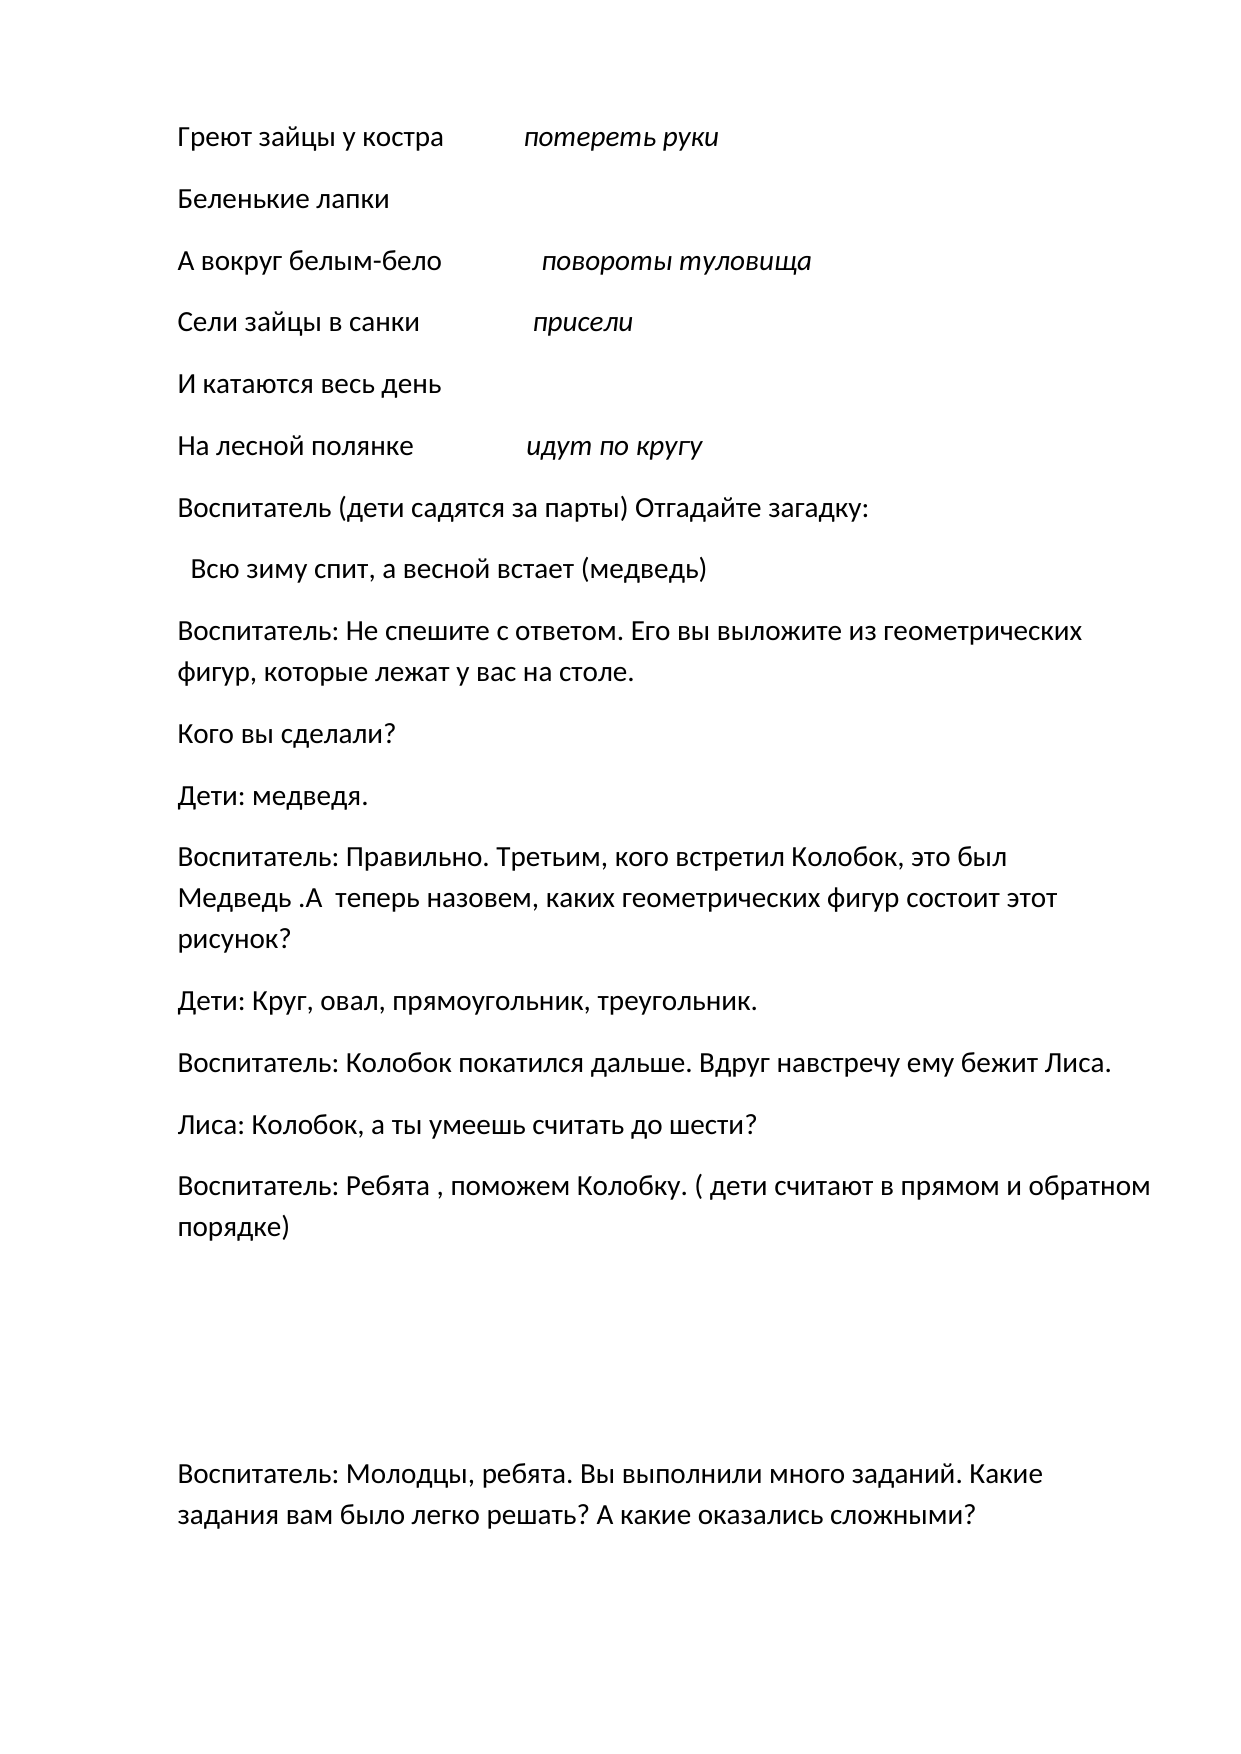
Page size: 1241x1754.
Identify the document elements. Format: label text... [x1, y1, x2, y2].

text А вокруг белым-бело повороты туловища [177, 242, 1152, 277]
text Лиса: Колобок, а ты умеешь считать до шести? [177, 1106, 1152, 1141]
text Воспитатель: Молодцы, ребята. Вы выполнили много заданий. Какие задания вам было легко решать? А какие оказались сложными? [177, 1456, 1152, 1532]
text Греют зайцы у костра потереть руки [177, 118, 1152, 154]
text Кого вы сделали? [177, 715, 1152, 751]
text Воспитатель (дети садятся за парты) Отгадайте загадку: [177, 489, 1152, 524]
text Воспитатель: Правильно. Третьим, кого встретил Колобок, это был Медведь .А теперь назовем, каких геометрических фигур состоит этот рисунок? [177, 838, 1152, 956]
text На лесной полянке идут по кругу [177, 427, 1152, 463]
text Дети: Круг, овал, прямоугольник, треугольник. [177, 982, 1152, 1018]
text Всю зиму спит, а весной встает (медведь) [177, 551, 1152, 586]
text Воспитатель: Ребята , поможем Колобку. ( дети считают в прямом и обратном порядке) [177, 1167, 1152, 1244]
text Сели зайцы в санки присели [177, 303, 1152, 339]
text И катаются весь день [177, 365, 1152, 401]
text Дети: медведя. [177, 777, 1152, 812]
text Воспитатель: Колобок покатился дальше. Вдруг навстречу ему бежит Лиса. [177, 1044, 1152, 1079]
text Воспитатель: Не спешите с ответом. Его вы выложите из геометрических фигур, которые лежат у вас на столе. [177, 612, 1152, 689]
text Беленькие лапки [177, 180, 1152, 216]
